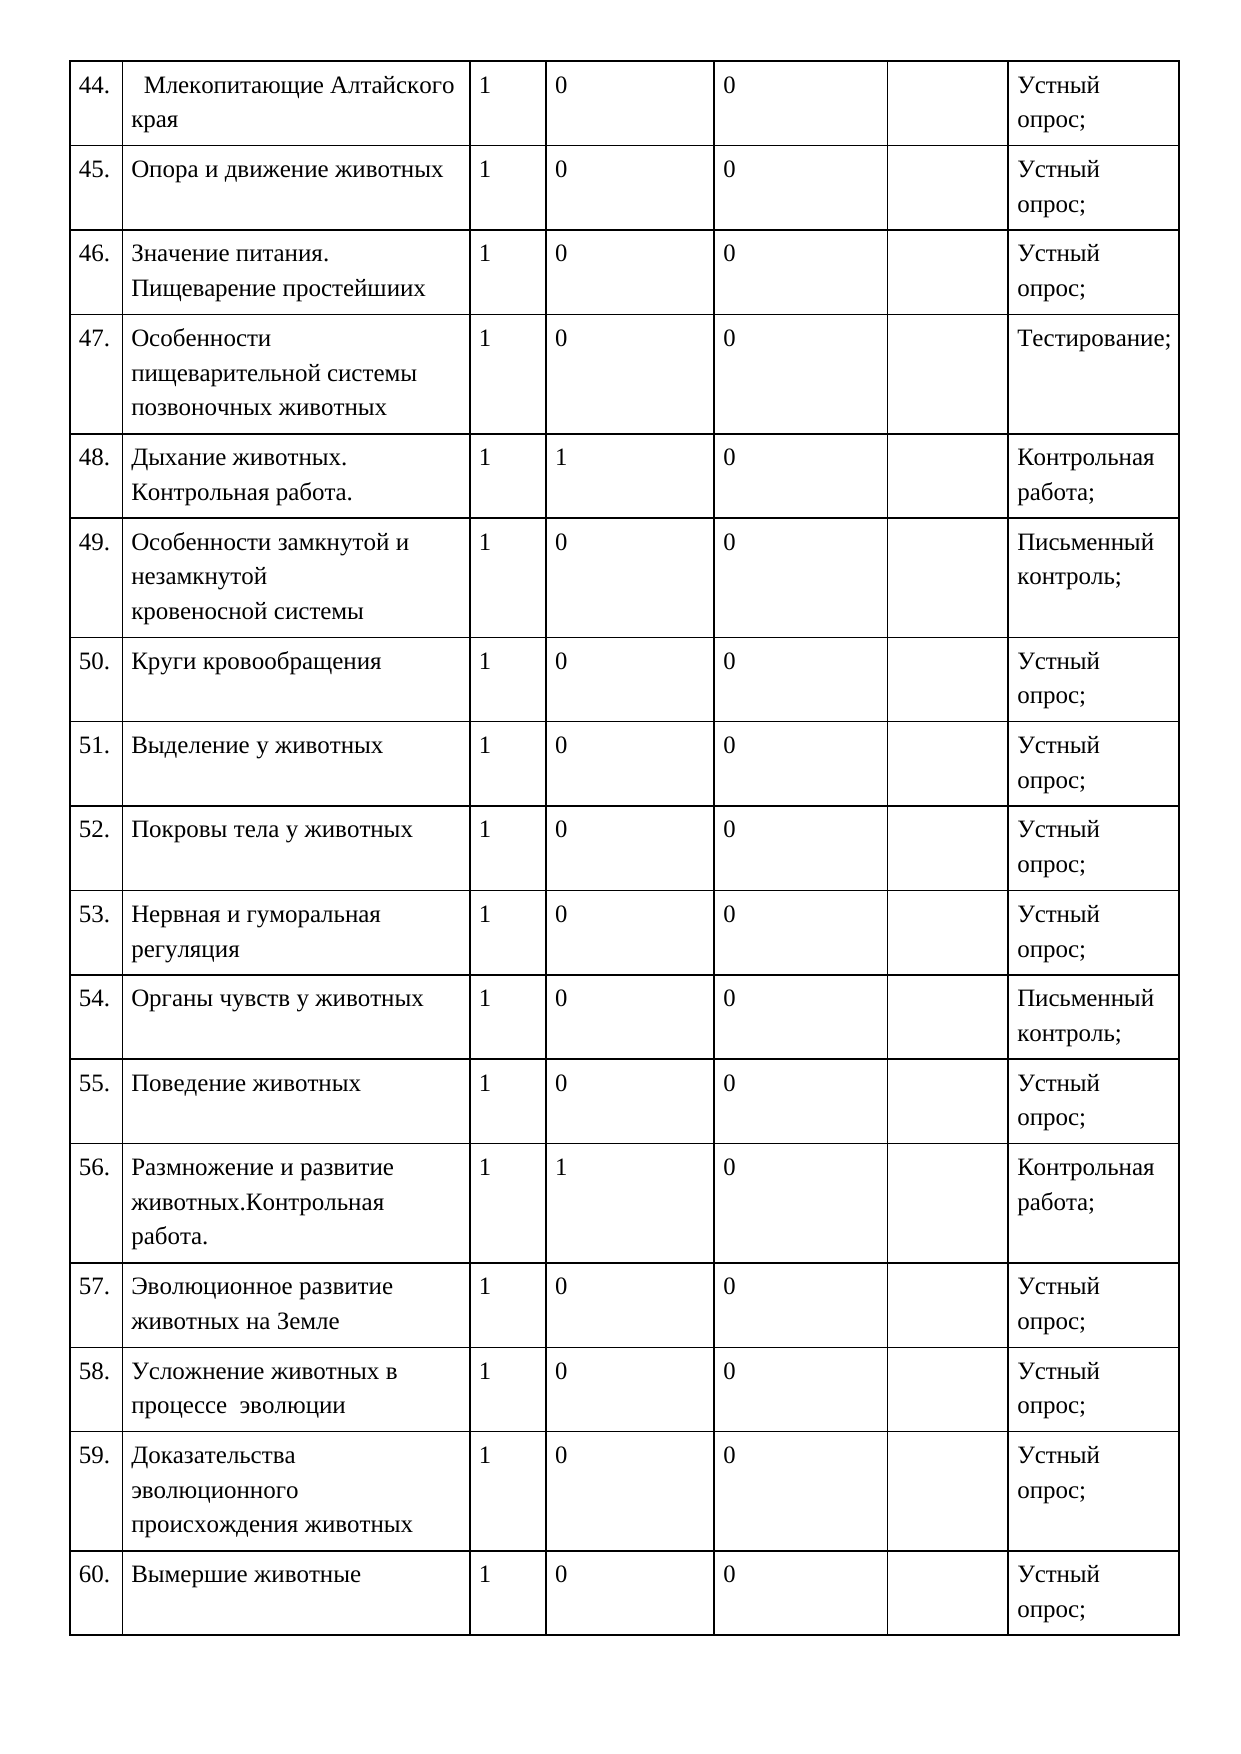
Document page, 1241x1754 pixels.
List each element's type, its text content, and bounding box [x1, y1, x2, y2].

table_cell 60. [71, 1552, 122, 1634]
table_cell 1 [471, 435, 545, 517]
table_cell 0 [547, 1264, 713, 1346]
table_cell Размножение и развитие животных.Контрольная работа. [123, 1144, 469, 1262]
table_cell [888, 435, 1007, 517]
table_cell 51. [71, 722, 122, 805]
table_cell Письменный контроль; [1009, 976, 1178, 1058]
table_cell [888, 807, 1007, 889]
table_header 1 [471, 62, 545, 145]
table_cell 54. [71, 976, 122, 1058]
table_cell 0 [715, 1432, 887, 1550]
table_cell 0 [547, 638, 713, 721]
table_cell 1 [471, 519, 545, 636]
table_cell Устный опрос; [1009, 231, 1178, 313]
table_cell [888, 1144, 1007, 1262]
table_cell 47. [71, 315, 122, 433]
table_cell [888, 1432, 1007, 1550]
table_cell Опора и движение животных [123, 146, 469, 229]
table_cell 0 [715, 315, 887, 433]
table_cell [888, 1060, 1007, 1143]
table_cell Устный опрос; [1009, 638, 1178, 721]
table_cell [888, 1348, 1007, 1431]
table_cell [888, 976, 1007, 1058]
table_cell 0 [715, 1348, 887, 1431]
table_cell Устный опрос; [1009, 1264, 1178, 1346]
table_header Млекопитающие Алтайского края [123, 62, 469, 145]
table_cell Устный опрос; [1009, 891, 1178, 974]
table_cell 0 [715, 807, 887, 889]
table_cell [888, 519, 1007, 636]
table_cell 59. [71, 1432, 122, 1550]
table_cell 0 [547, 891, 713, 974]
table_cell 52. [71, 807, 122, 889]
table_cell 1 [471, 891, 545, 974]
table_cell Поведение животных [123, 1060, 469, 1143]
table_cell 56. [71, 1144, 122, 1262]
table_cell Усложнение животных в процессе эволюции [123, 1348, 469, 1431]
table_cell 0 [547, 1432, 713, 1550]
table_cell Тестирование; [1009, 315, 1178, 433]
table_cell Круги кровообращения [123, 638, 469, 721]
table_cell Дыхание животных. Контрольная работа. [123, 435, 469, 517]
table_cell 0 [715, 231, 887, 313]
table_cell 1 [471, 1552, 545, 1634]
table_cell Нервная и гуморальная регуляция [123, 891, 469, 974]
table_cell 0 [547, 519, 713, 636]
table_cell Устный опрос; [1009, 807, 1178, 889]
table_cell Контрольная работа; [1009, 1144, 1178, 1262]
table_cell 1 [471, 146, 545, 229]
table_cell Покровы тела у животных [123, 807, 469, 889]
table_cell Особенности пищеварительной системы позвоночных животных [123, 315, 469, 433]
table_cell 0 [715, 1264, 887, 1346]
table_cell Выделение у животных [123, 722, 469, 805]
table_cell Контрольная работа; [1009, 435, 1178, 517]
table_cell 1 [547, 1144, 713, 1262]
table_cell 1 [471, 1060, 545, 1143]
table_cell 1 [471, 807, 545, 889]
table_cell 0 [547, 807, 713, 889]
table_cell [888, 891, 1007, 974]
table_cell 1 [547, 435, 713, 517]
table_cell 53. [71, 891, 122, 974]
table_cell 0 [715, 519, 887, 636]
table_cell 0 [547, 315, 713, 433]
table_cell [888, 315, 1007, 433]
table_cell Устный опрос; [1009, 1432, 1178, 1550]
table_cell 0 [547, 1552, 713, 1634]
table_cell Устный опрос; [1009, 722, 1178, 805]
table_cell Органы чувств у животных [123, 976, 469, 1058]
table_cell 1 [471, 1348, 545, 1431]
table_cell Письменный контроль; [1009, 519, 1178, 636]
table_header 0 [715, 62, 887, 145]
table_cell 0 [547, 976, 713, 1058]
table_cell 0 [715, 722, 887, 805]
table_header [888, 62, 1007, 145]
table_cell 46. [71, 231, 122, 313]
table_cell 1 [471, 722, 545, 805]
table_cell 1 [471, 315, 545, 433]
table_cell [888, 146, 1007, 229]
table_cell Эволюционное развитие животных на Земле [123, 1264, 469, 1346]
table_cell 0 [547, 722, 713, 805]
table_cell 45. [71, 146, 122, 229]
table_cell 1 [471, 638, 545, 721]
table_cell 58. [71, 1348, 122, 1431]
table_cell Вымершие животные [123, 1552, 469, 1634]
table_cell 0 [715, 146, 887, 229]
table_cell [888, 231, 1007, 313]
table_cell 0 [715, 1144, 887, 1262]
table_cell Устный опрос; [1009, 1348, 1178, 1431]
table_cell [888, 1552, 1007, 1634]
table_cell 0 [715, 1060, 887, 1143]
table_cell 0 [547, 231, 713, 313]
table_cell Значение питания. Пищеварение простейшиих [123, 231, 469, 313]
table_cell [888, 722, 1007, 805]
table_header 0 [547, 62, 713, 145]
table_cell 1 [471, 976, 545, 1058]
table_cell 55. [71, 1060, 122, 1143]
table_header Устный опрос; [1009, 62, 1178, 145]
table_cell 0 [547, 146, 713, 229]
table_cell Устный опрос; [1009, 1060, 1178, 1143]
table_cell 0 [547, 1348, 713, 1431]
table_cell Устный опрос; [1009, 146, 1178, 229]
table_cell 0 [715, 1552, 887, 1634]
table_cell Доказательства эволюционного происхождения животных [123, 1432, 469, 1550]
table_cell 48. [71, 435, 122, 517]
table_cell 0 [715, 976, 887, 1058]
table_cell 57. [71, 1264, 122, 1346]
table_cell 0 [715, 638, 887, 721]
table_cell 0 [715, 435, 887, 517]
table_cell [888, 1264, 1007, 1346]
table_cell 1 [471, 231, 545, 313]
table_cell 1 [471, 1144, 545, 1262]
table_cell 1 [471, 1264, 545, 1346]
table_cell [888, 638, 1007, 721]
table_cell 50. [71, 638, 122, 721]
table_cell 0 [547, 1060, 713, 1143]
table_cell Устный опрос; [1009, 1552, 1178, 1634]
table_cell Особенности замкнутой и незамкнутой кровеносной системы [123, 519, 469, 636]
table_cell 1 [471, 1432, 545, 1550]
table_header 44. [71, 62, 122, 145]
table_cell 0 [715, 891, 887, 974]
table_cell 49. [71, 519, 122, 636]
